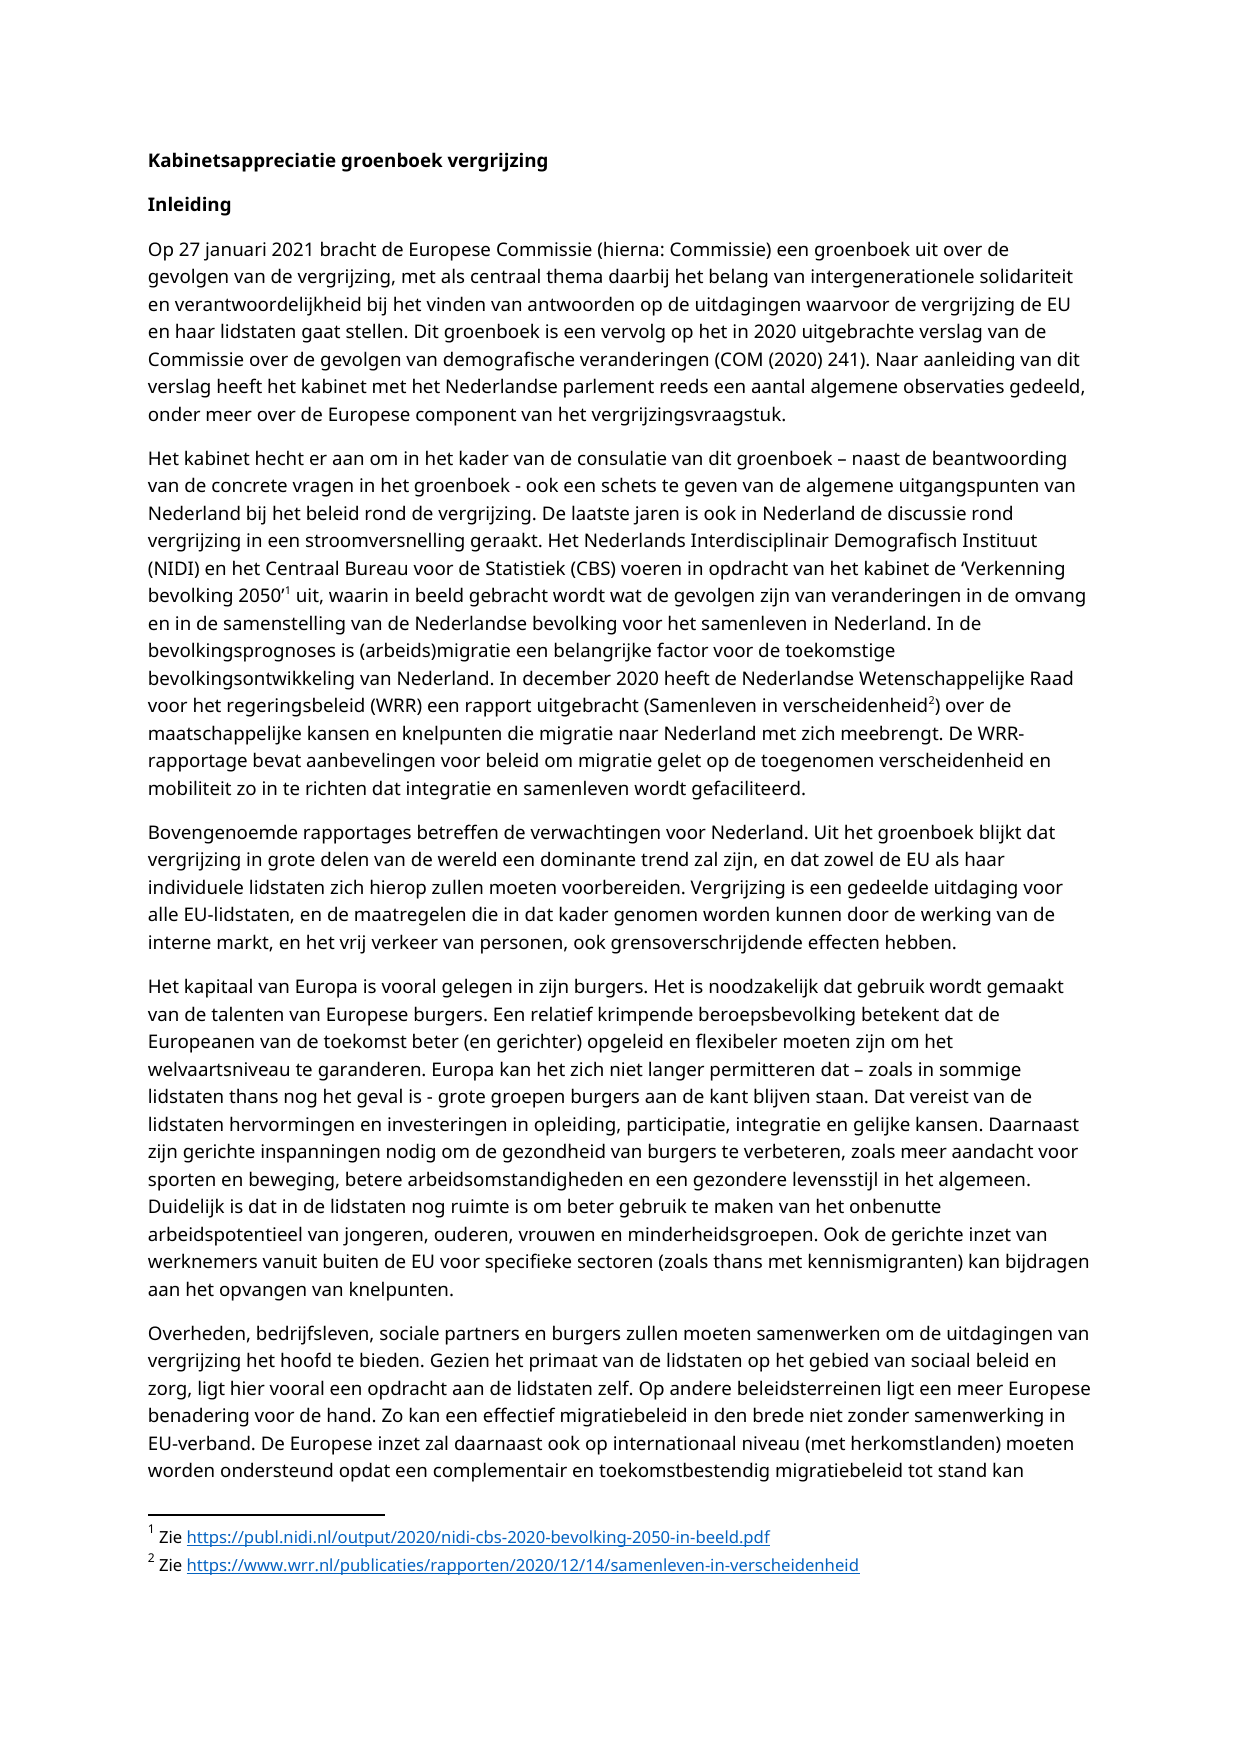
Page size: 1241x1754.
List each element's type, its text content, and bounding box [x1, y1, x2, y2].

text Het kabinet hecht er aan om in het kader van de consulatie van dit groenboek – naast de beantwoording van de concrete vragen in het groenboek - ook een schets te geven van de algemene uitgangspunten van Nederland bij het beleid rond de vergrijzing. De laatste jaren is ook in Nederland de discussie rond vergrijzing in een stroomversnelling geraakt. Het Nederlands Interdisciplinair Demografisch Instituut (NIDI) en het Centraal Bureau voor de Statistiek (CBS) voeren in opdracht van het kabinet de ‘Verkenning bevolking 2050’ uit, waarin in beeld gebracht wordt wat de gevolgen zijn van veranderingen in de omvang en in de samenstelling van de Nederlandse bevolking voor het samenleven in Nederland. In de bevolkingsprognoses is (arbeids)migratie een belangrijke factor voor de toekomstige bevolkingsontwikkeling van Nederland. In december 2020 heeft de Nederlandse Wetenschappelijke Raad voor het regeringsbeleid (WRR) een rapport uitgebracht (Samenleven in verscheidenheid) over de maatschappelijke kansen en knelpunten die migratie naar Nederland met zich meebrengt. De WRR-rapportage bevat aanbevelingen voor beleid om migratie gelet op de toegenomen verscheidenheid en mobiliteit zo in te richten dat integratie en samenleven wordt gefaciliteerd. [148, 445, 1093, 801]
text Op 27 januari 2021 bracht de Europese Commissie (hierna: Commissie) een groenboek uit over de gevolgen van de vergrijzing, met als centraal thema daarbij het belang van intergenerationele solidariteit en verantwoordelijkheid bij het vinden van antwoorden op de uitdagingen waarvoor de vergrijzing de EU en haar lidstaten gaat stellen. Dit groenboek is een vervolg op het in 2020 uitgebrachte verslag van de Commissie over de gevolgen van demografische veranderingen (COM (2020) 241). Naar aanleiding van dit verslag heeft het kabinet met het Nederlandse parlement reeds een aantal algemene observaties gedeeld, onder meer over de Europese component van het vergrijzingsvraagstuk. [148, 236, 1093, 426]
text Kabinetsappreciatie groenboek vergrijzing [148, 148, 1093, 173]
text Inleiding [148, 192, 1093, 217]
text Bovengenoemde rapportages betreffen de verwachtingen voor Nederland. Uit het groenboek blijkt dat vergrijzing in grote delen van de wereld een dominante trend zal zijn, en dat zowel de EU als haar individuele lidstaten zich hierop zullen moeten voorbereiden. Vergrijzing is een gedeelde uitdaging voor alle EU-lidstaten, en de maatregelen die in dat kader genomen worden kunnen door de werking van de interne markt, en het vrij verkeer van personen, ook grensoverschrijdende effecten hebben. [148, 819, 1093, 955]
text Het kapitaal van Europa is vooral gelegen in zijn burgers. Het is noodzakelijk dat gebruik wordt gemaakt van de talenten van Europese burgers. Een relatief krimpende beroepsbevolking betekent dat de Europeanen van de toekomst beter (en gerichter) opgeleid en flexibeler moeten zijn om het welvaartsniveau te garanderen. Europa kan het zich niet langer permitteren dat – zoals in sommige lidstaten thans nog het geval is - grote groepen burgers aan de kant blijven staan. Dat vereist van de lidstaten hervormingen en investeringen in opleiding, participatie, integratie en gelijke kansen. Daarnaast zijn gerichte inspanningen nodig om de gezondheid van burgers te verbeteren, zoals meer aandacht voor sporten en beweging, betere arbeidsomstandigheden en een gezondere levensstijl in het algemeen. Duidelijk is dat in de lidstaten nog ruimte is om beter gebruik te maken van het onbenutte arbeidspotentieel van jongeren, ouderen, vrouwen en minderheidsgroepen. Ook de gerichte inzet van werknemers vanuit buiten de EU voor specifieke sectoren (zoals thans met kennismigranten) kan bijdragen aan het opvangen van knelpunten. [148, 973, 1093, 1301]
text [148, 1320, 1093, 1483]
